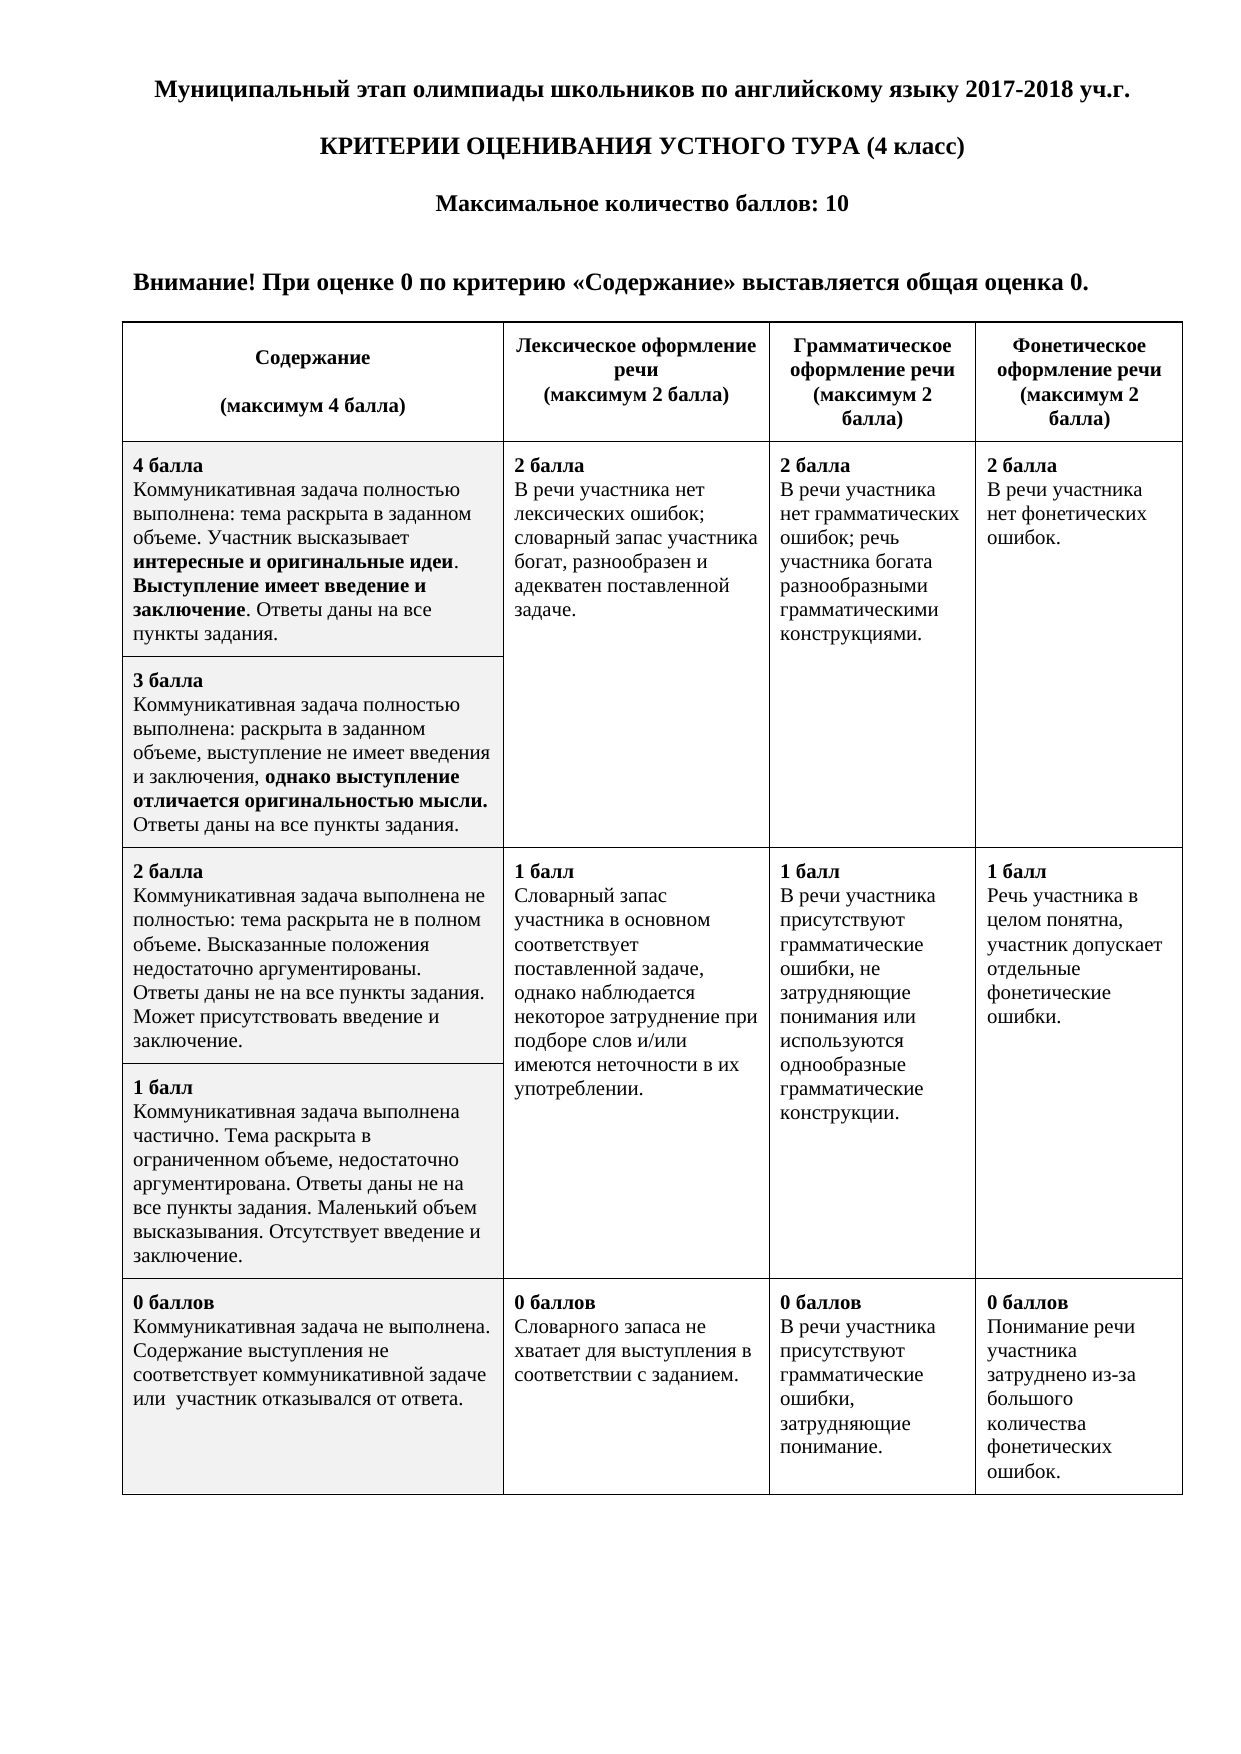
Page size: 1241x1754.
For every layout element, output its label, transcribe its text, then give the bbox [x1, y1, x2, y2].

text КРИТЕРИИ ОЦЕНИВАНИЯ УСТНОГО ТУРА (4 класс) [133, 131, 1152, 160]
table_cell 1 балл В речи участника присутствуют грамматические ошибки, не затрудняющие понимания или используются однообразные грамматические конструкции. [770, 848, 975, 1278]
table_cell 0 баллов Понимание речи участника затруднено из-за большого количества фонетических ошибок. [976, 1279, 1182, 1493]
text Внимание! При оценке 0 по критерию «Содержание» выставляется общая оценка 0. [133, 267, 1152, 296]
table_header Фонетическое оформление речи (максимум 2 балла) [976, 323, 1182, 441]
table_cell 3 балла Коммуникативная задача полностью выполнена: раскрыта в заданном объеме, выступление не имеет введения и заключения, однако выступление отличается оригинальностью мысли. Ответы даны на все пункты задания. [123, 657, 503, 847]
table_cell 1 балл Словарный запас участника в основном соответствует поставленной задаче, однако наблюдается некоторое затруднение при подборе слов и/или имеются неточности в их употреблении. [504, 848, 769, 1278]
table_cell 0 баллов В речи участника присутствуют грамматические ошибки, затрудняющие понимание. [770, 1279, 975, 1493]
table_cell 2 балла Коммуникативная задача выполнена не полностью: тема раскрыта не в полном объеме. Высказанные положения недостаточно аргументированы. Ответы даны не на все пункты задания. Может присутствовать введение и заключение. [123, 848, 503, 1063]
table_header Содержание (максимум 4 балла) [123, 323, 503, 441]
table_cell 1 балл Речь участника в целом понятна, участник допускает отдельные фонетические ошибки. [976, 848, 1182, 1278]
table_cell 2 балла В речи участника нет грамматических ошибок; речь участника богата разнообразными грамматическими конструкциями. [770, 442, 975, 847]
text Муниципальный этап олимпиады школьников по английскому языку 2017-2018 уч.г. [133, 74, 1152, 103]
table_cell 0 баллов Коммуникативная задача не выполнена. Содержание выступления не соответствует коммуникативной задаче или участник отказывался от ответа. [123, 1279, 503, 1493]
text Максимальное количество баллов: 10 [133, 189, 1152, 216]
table_header Лексическое оформление речи (максимум 2 балла) [504, 323, 769, 441]
table_cell 4 балла Коммуникативная задача полностью выполнена: тема раскрыта в заданном объеме. Участник высказывает интересные и оригинальные идеи. Выступление имеет введение и заключение. Ответы даны на все пункты задания. [123, 442, 503, 656]
table_cell 1 балл Коммуникативная задача выполнена частично. Тема раскрыта в ограниченном объеме, недостаточно аргументирована. Ответы даны не на все пункты задания. Маленький объем высказывания. Отсутствует введение и заключение. [123, 1064, 503, 1278]
table_cell 0 баллов Словарного запаса не хватает для выступления в соответствии с заданием. [504, 1279, 769, 1493]
table_header Грамматическое оформление речи (максимум 2 балла) [770, 323, 975, 441]
table_cell 2 балла В речи участника нет лексических ошибок; словарный запас участника богат, разнообразен и адекватен поставленной задаче. [504, 442, 769, 847]
table_cell 2 балла В речи участника нет фонетических ошибок. [976, 442, 1182, 847]
